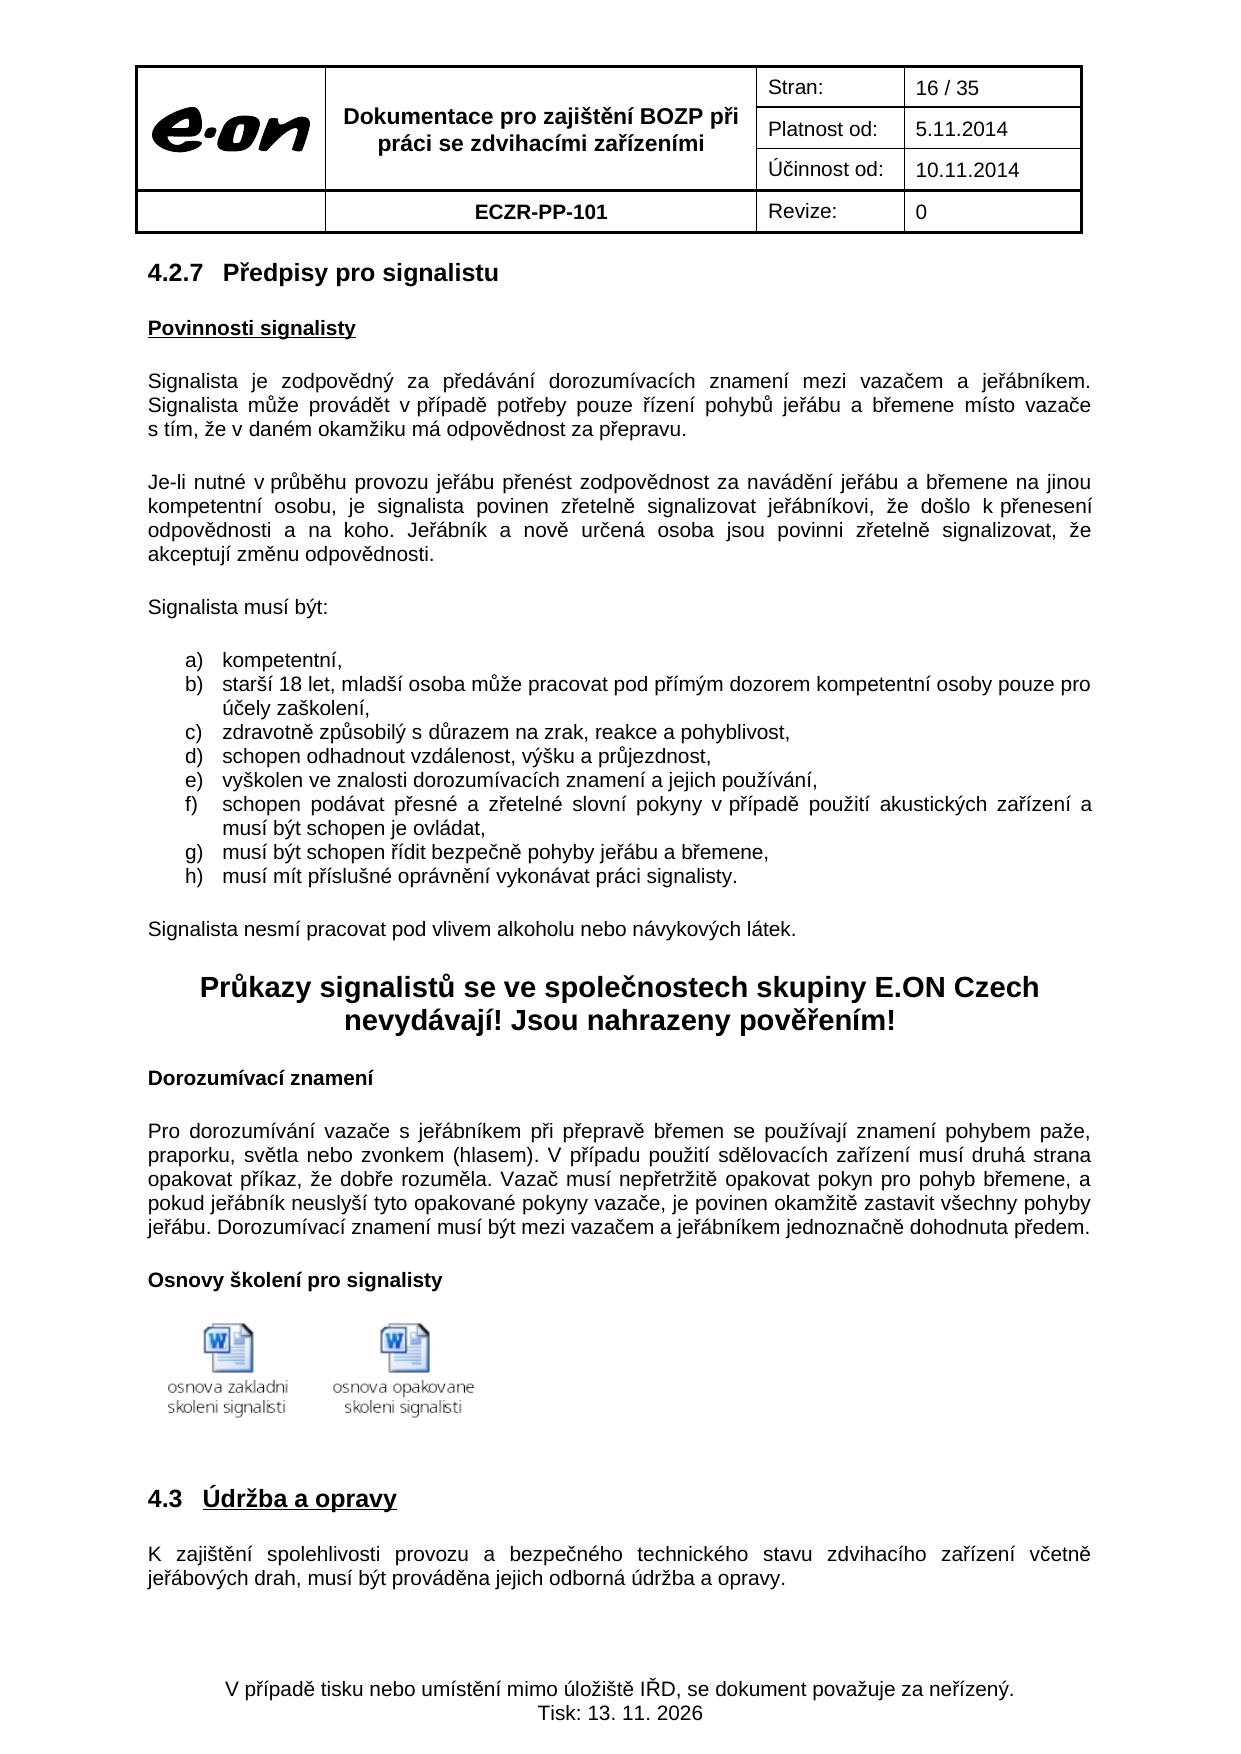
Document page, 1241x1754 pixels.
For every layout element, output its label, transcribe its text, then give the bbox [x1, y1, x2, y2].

text Signalista nesmí pracovat pod vlivem alkoholu nebo návykových látek. [148, 917, 1092, 941]
text Pro dorozumívání vazače s jeřábníkem při přepravě břemen se používají znamení pohybem paže, praporku, světla nebo zvonkem (hlasem). V případu použití sdělovacích zařízení musí druhá strana opakovat příkaz, že dobře rozuměla. Vazač musí nepřetržitě opakovat pokyn pro pohyb břemene, a pokud jeřábník neuslyší tyto opakované pokyny vazače, je povinen okamžitě zastavit všechny pohyby jeřábu. Dorozumívací znamení musí být mezi vazačem a jeřábníkem jednoznačně dohodnuta předem. [148, 1119, 1092, 1239]
list vyškolen ve znalosti dorozumívacích znamení a jejich používání, [185, 768, 1092, 792]
list schopen odhadnout vzdálenost, výšku a průjezdnost, [185, 744, 1092, 768]
text Průkazy signalistů se ve společnostech skupiny E.ON Czech nevydávají! Jsou nahrazeny pověřením! [148, 970, 1092, 1037]
text Osnovy školení pro signalisty [148, 1268, 1092, 1292]
subtitle Údržba a opravy [148, 1484, 1092, 1513]
text Dorozumívací znamení [148, 1066, 1092, 1090]
text Signalista je zodpovědný za předávání dorozumívacích znamení mezi vazačem a jeřábníkem. Signalista může provádět v případě potřeby pouze řízení pohybů jeřábu a břemene místo vazače s tím, že v daném okamžiku má odpovědnost za přepravu. [148, 369, 1092, 441]
list starší 18 let, mladší osoba může pracovat pod přímým dozorem kompetentní osoby pouze pro účely zaškolení, [185, 672, 1092, 720]
list kompetentní, [185, 648, 1092, 672]
text K zajištění spolehlivosti provozu a bezpečného technického stavu zdvihacího zařízení včetně jeřábových drah, musí být prováděna jejich odborná údržba a opravy. [148, 1542, 1092, 1590]
subtitle Předpisy pro signalistu [148, 258, 1092, 286]
text Povinnosti signalisty [148, 316, 1092, 339]
text Je-li nutné v průběhu provozu jeřábu přenést zodpovědnost za navádění jeřábu a břemene na jinou kompetentní osobu, je signalista povinen zřetelně signalizovat jeřábníkovi, že došlo k přenesení odpovědnosti a na koho. Jeřábník a nově určená osoba jsou povinni zřetelně signalizovat, že akceptují změnu odpovědnosti. [148, 470, 1092, 566]
list zdravotně způsobilý s důrazem na zrak, reakce a pohyblivost, [185, 720, 1092, 744]
list schopen podávat přesné a zřetelné slovní pokyny v případě použití akustických zařízení a musí být schopen je ovládat, [185, 792, 1092, 839]
text Signalista musí být: [148, 595, 1092, 619]
list musí mít příslušné oprávnění vykonávat práci signalisty. [185, 863, 1092, 887]
list musí být schopen řídit bezpečně pohyby jeřábu a břemene, [185, 839, 1092, 863]
